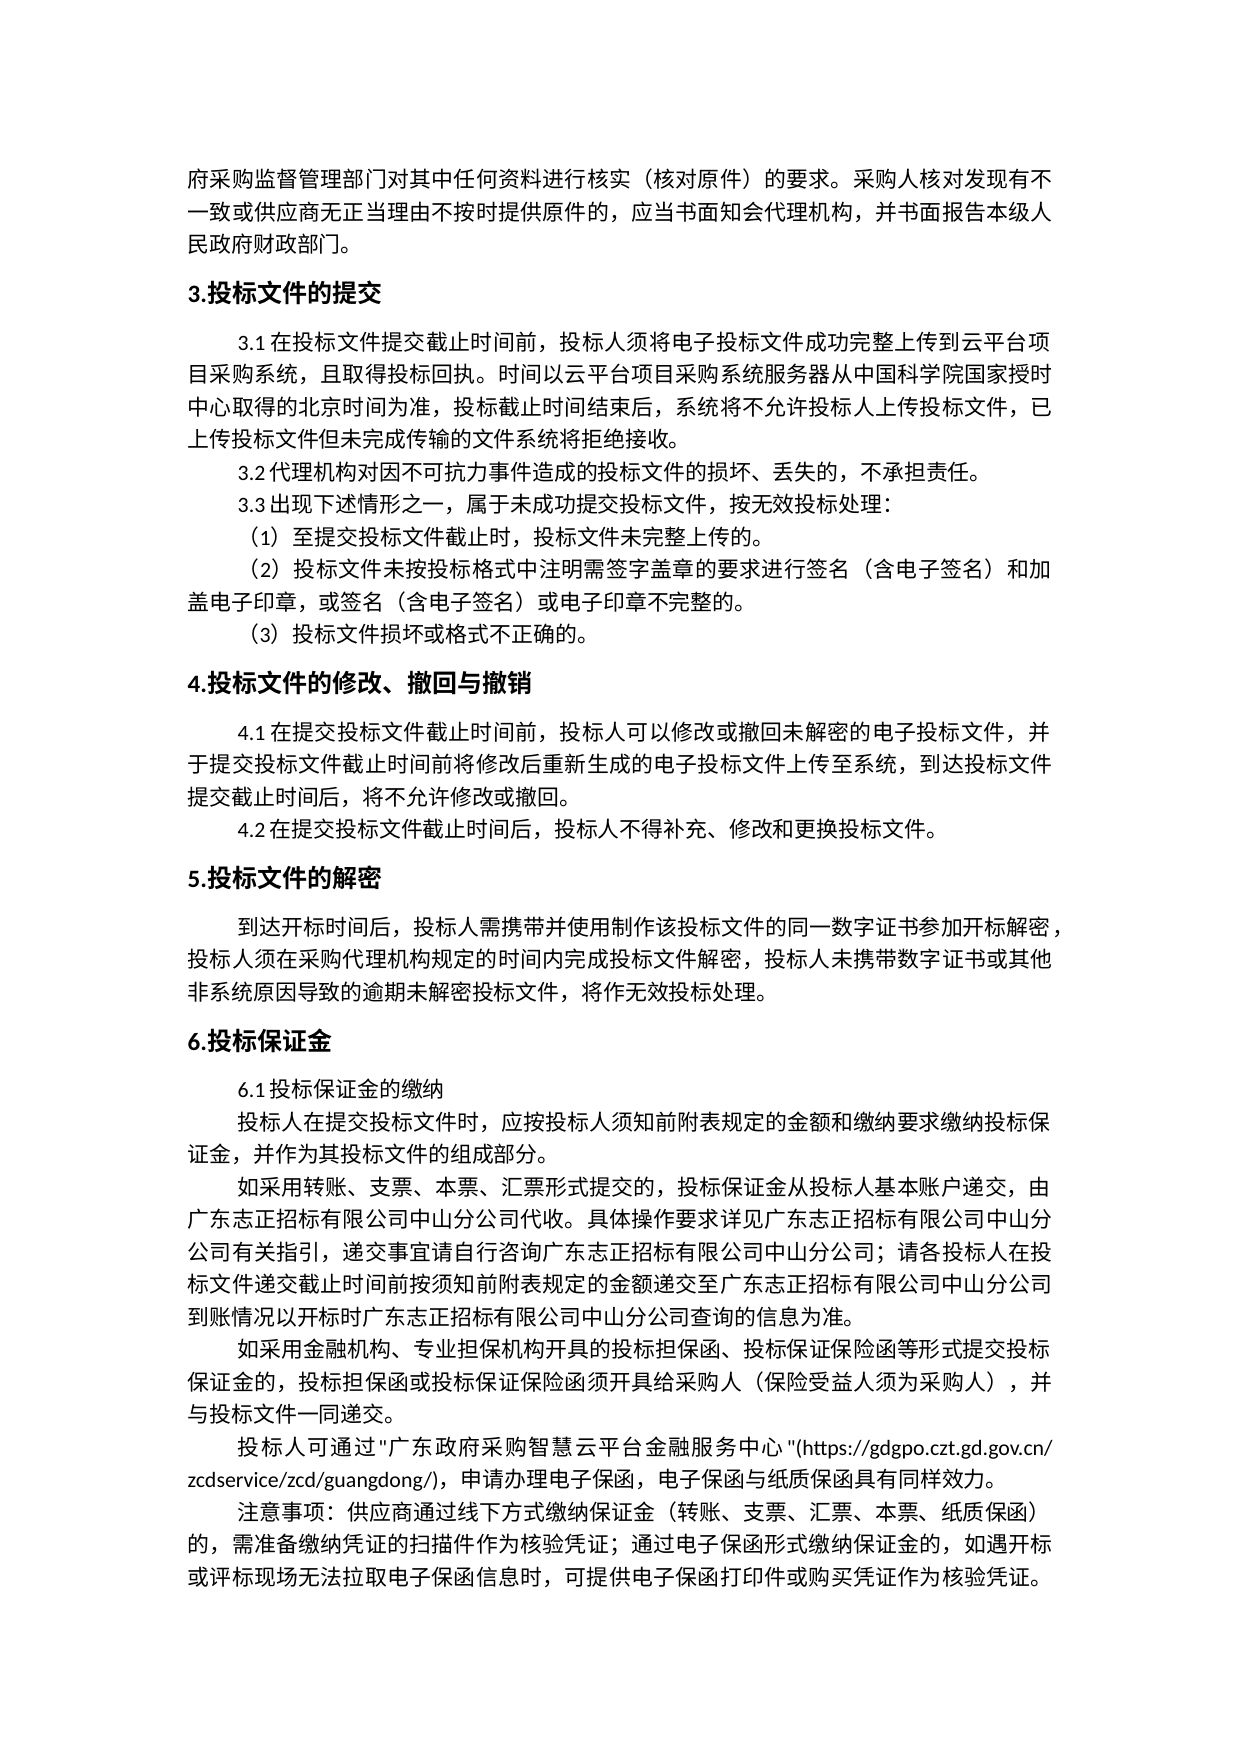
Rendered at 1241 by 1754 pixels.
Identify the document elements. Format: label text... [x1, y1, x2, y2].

text 3.投标文件的提交 [187, 259, 1053, 324]
text 3.2代理机构对因不可抗力事件造成的投标文件的损坏、丢失的，不承担责任。 [187, 454, 1053, 487]
text 4.投标文件的修改、撤回与撤销 [187, 649, 1053, 714]
text 如采用转账、支票、本票、汇票形式提交的，投标保证金从投标人基本账户递交，由广东志正招标有限公司中山分公司代收。具体操作要求详见广东志正招标有限公司中山分公司有关指引，递交事宜请自行咨询广东志正招标有限公司中山分公司；请各投标人在投标文件递交截止时间前按须知前附表规定的金额递交至广东志正招标有限公司中山分公司，到账情况以开标时广东志正招标有限公司中山分公司查询的信息为准。 [187, 1169, 1053, 1332]
text 如采用金融机构、专业担保机构开具的投标担保函、投标保证保险函等形式提交投标保证金的，投标担保函或投标保证保险函须开具给采购人（保险受益人须为采购人），并与投标文件一同递交。 [187, 1332, 1053, 1429]
text 到达开标时间后，投标人需携带并使用制作该投标文件的同一数字证书参加开标解密，投标人须在采购代理机构规定的时间内完成投标文件解密，投标人未携带数字证书或其他非系统原因导致的逾期未解密投标文件，将作无效投标处理。 [187, 909, 1053, 1007]
text 投标人可通过"广东政府采购智慧云平台金融服务中心"(https://gdgpo.czt.gd.gov.cn/zcdservice/zcd/guangdong/)，申请办理电子保函，电子保函与纸质保函具有同样效力。 [187, 1429, 1053, 1494]
text 4.2在提交投标文件截止时间后，投标人不得补充、修改和更换投标文件。 [187, 812, 1053, 844]
text 4.1在提交投标文件截止时间前，投标人可以修改或撤回未解密的电子投标文件，并于提交投标文件截止时间前将修改后重新生成的电子投标文件上传至系统，到达投标文件提交截止时间后，将不允许修改或撤回。 [187, 714, 1053, 812]
text （2）投标文件未按投标格式中注明需签字盖章的要求进行签名（含电子签名）和加盖电子印章，或签名（含电子签名）或电子印章不完整的。 [187, 552, 1053, 617]
text 6.1投标保证金的缴纳 [187, 1072, 1053, 1104]
text （3）投标文件损坏或格式不正确的。 [187, 617, 1053, 649]
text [187, 1494, 1053, 1592]
text 3.1在投标文件提交截止时间前，投标人须将电子投标文件成功完整上传到云平台项目采购系统，且取得投标回执。时间以云平台项目采购系统服务器从中国科学院国家授时中心取得的北京时间为准，投标截止时间结束后，系统将不允许投标人上传投标文件，已上传投标文件但未完成传输的文件系统将拒绝接收。 [187, 324, 1053, 454]
text 6.投标保证金 [187, 1007, 1053, 1072]
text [187, 162, 1053, 259]
text 3.3出现下述情形之一，属于未成功提交投标文件，按无效投标处理： [187, 487, 1053, 519]
text 5.投标文件的解密 [187, 844, 1053, 909]
text 投标人在提交投标文件时，应按投标人须知前附表规定的金额和缴纳要求缴纳投标保证金，并作为其投标文件的组成部分。 [187, 1104, 1053, 1169]
text （1）至提交投标文件截止时，投标文件未完整上传的。 [187, 519, 1053, 552]
